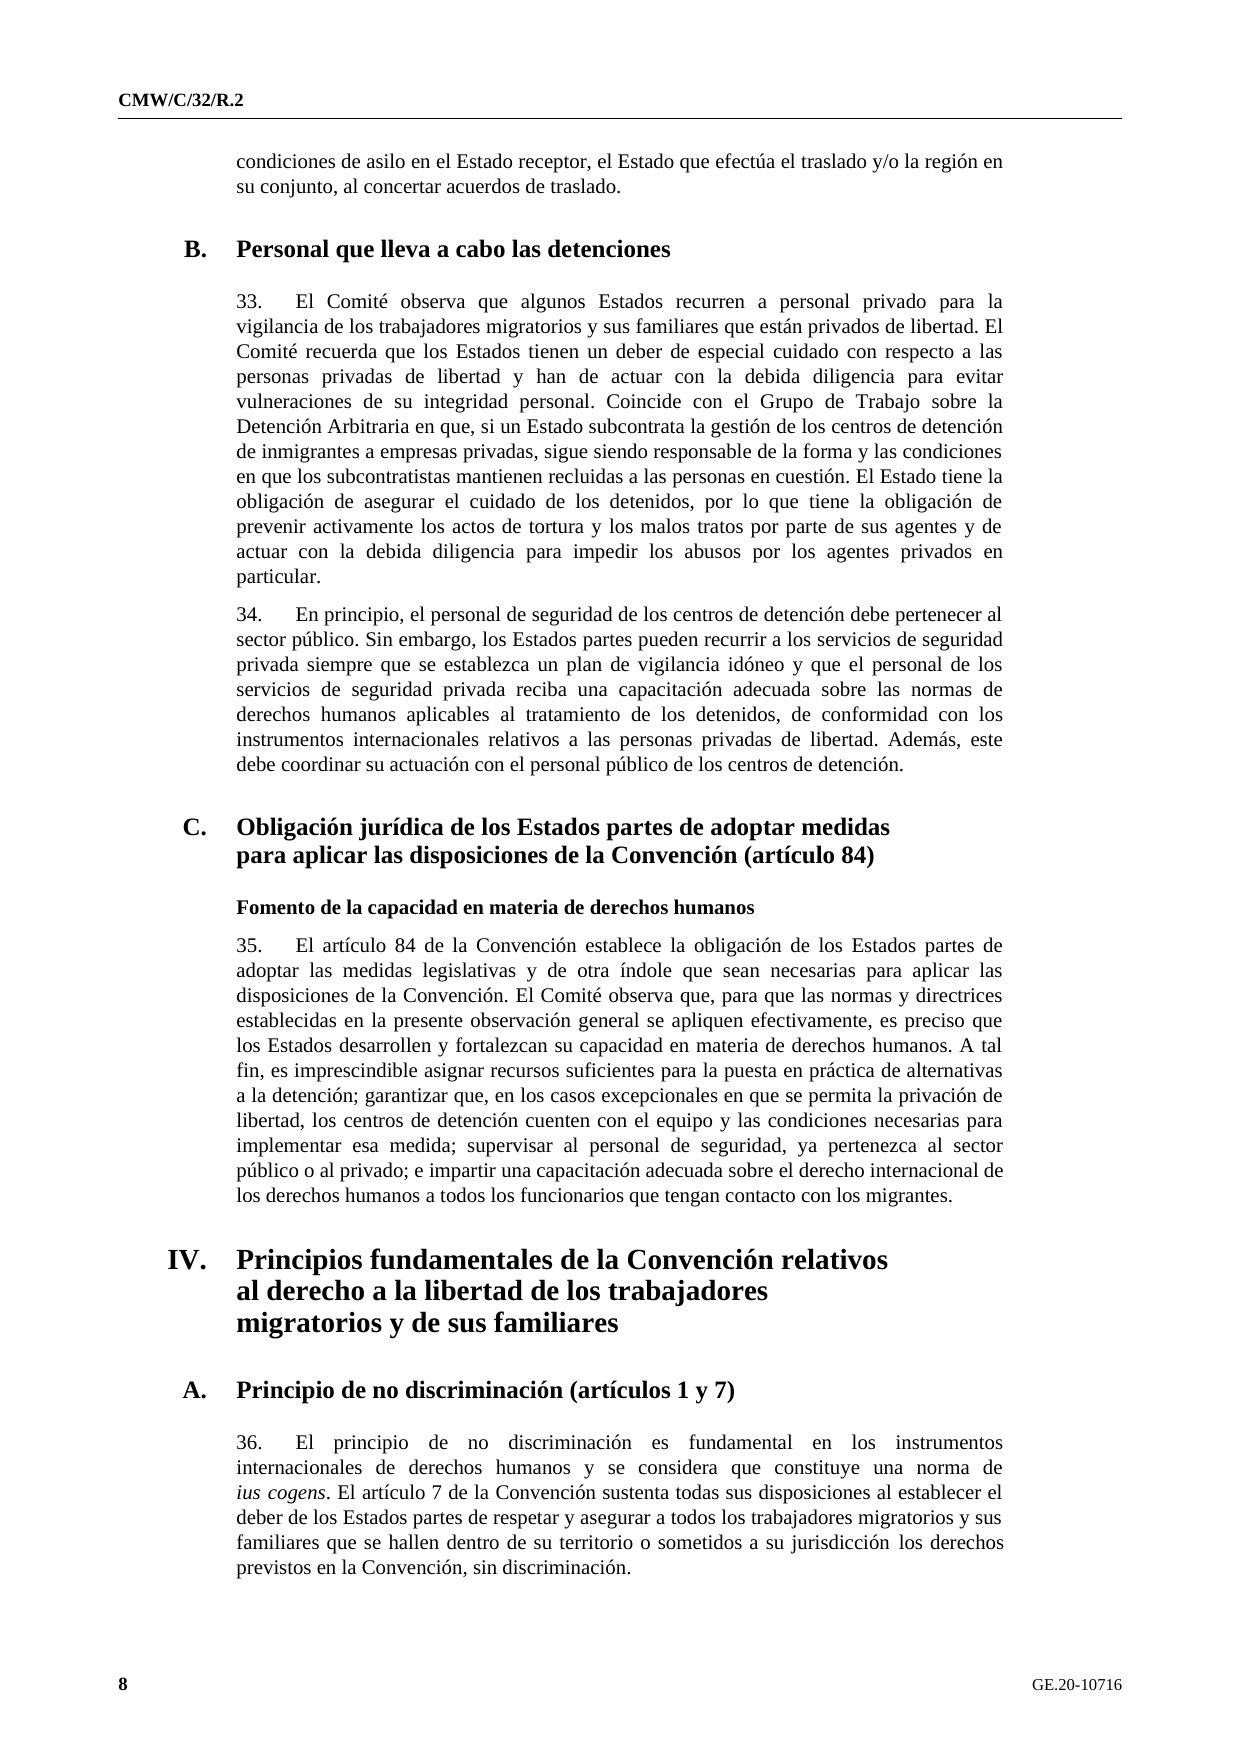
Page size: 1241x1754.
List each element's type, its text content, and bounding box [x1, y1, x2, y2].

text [236, 148, 1004, 198]
text 34. En principio, el personal de seguridad de los centros de detención debe pertenecer al sector público. Sin embargo, los Estados partes pueden recurrir a los servicios de seguridad privada siempre que se establezca un plan de vigilancia idóneo y que el personal de los servicios de seguridad privada reciba una capacitación adecuada sobre las normas de derechos humanos aplicables al tratamiento de los detenidos, de conformidad con los instrumentos internacionales relativos a las personas privadas de libertad. Además, este debe coordinar su actuación con el personal público de los centros de detención. [236, 601, 1004, 776]
text A. Principio de no discriminación (artículos 1 y 7) [118, 1376, 1004, 1404]
text IV. Principios fundamentales de la Convención relativos al derecho a la libertad de los trabajadores migratorios y de sus familiares [118, 1244, 1004, 1338]
text C. Obligación jurídica de los Estados partes de adoptar medidas para aplicar las disposiciones de la Convención (artículo 84) [118, 813, 1004, 869]
text 33. El Comité observa que algunos Estados recurren a personal privado para la vigilancia de los trabajadores migratorios y sus familiares que están privados de libertad. El Comité recuerda que los Estados tienen un deber de especial cuidado con respecto a las personas privadas de libertad y han de actuar con la debida diligencia para evitar vulneraciones de su integridad personal. Coincide con el Grupo de Trabajo sobre la Detención Arbitraria en que, si un Estado subcontrata la gestión de los centros de detención de inmigrantes a empresas privadas, sigue siendo responsable de la forma y las condiciones en que los subcontratistas mantienen recluidas a las personas en cuestión. El Estado tiene la obligación de asegurar el cuidado de los detenidos, por lo que tiene la obligación de prevenir activamente los actos de tortura y los malos tratos por parte de sus agentes y de actuar con la debida diligencia para impedir los abusos por los agentes privados en particular. [236, 288, 1004, 588]
text 36. El principio de no discriminación es fundamental en los instrumentos internacionales de derechos humanos y se considera que constituye una norma de ius cogens. El artículo 7 de la Convención sustenta todas sus disposiciones al establecer el deber de los Estados partes de respetar y asegurar a todos los trabajadores migratorios y sus familiares que se hallen dentro de su territorio o sometidos a su jurisdicción los derechos previstos en la Convención, sin discriminación. [236, 1429, 1004, 1579]
text B. Personal que lleva a cabo las detenciones [118, 235, 1004, 263]
text Fomento de la capacidad en materia de derechos humanos [118, 894, 1004, 919]
text 35. El artículo 84 de la Convención establece la obligación de los Estados partes de adoptar las medidas legislativas y de otra índole que sean necesarias para aplicar las disposiciones de la Convención. El Comité observa que, para que las normas y directrices establecidas en la presente observación general se apliquen efectivamente, es preciso que los Estados desarrollen y fortalezcan su capacidad en materia de derechos humanos. A tal fin, es imprescindible asignar recursos suficientes para la puesta en práctica de alternativas a la detención; garantizar que, en los casos excepcionales en que se permita la privación de libertad, los centros de detención cuenten con el equipo y las condiciones necesarias para implementar esa medida; supervisar al personal de seguridad, ya pertenezca al sector público o al privado; e impartir una capacitación adecuada sobre el derecho internacional de los derechos humanos a todos los funcionarios que tengan contacto con los migrantes. [236, 932, 1004, 1207]
